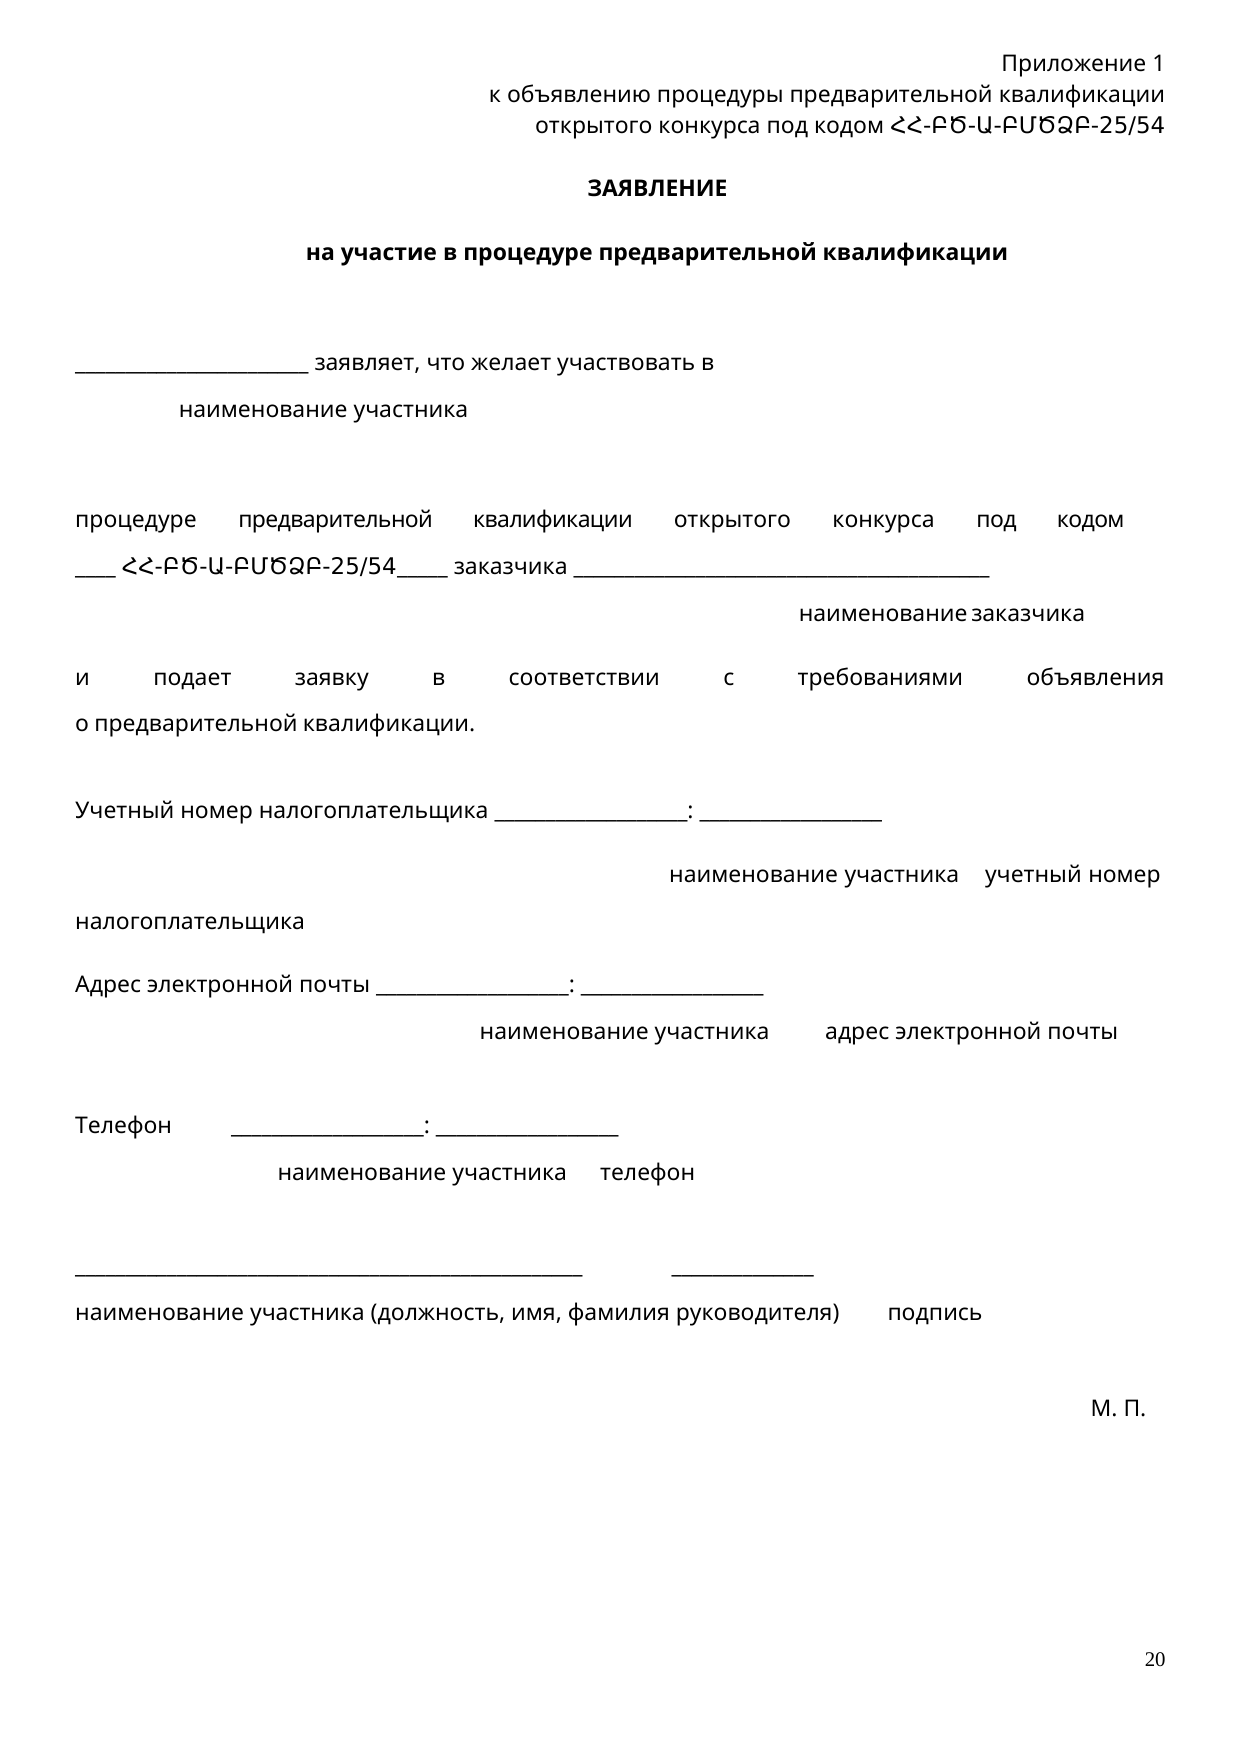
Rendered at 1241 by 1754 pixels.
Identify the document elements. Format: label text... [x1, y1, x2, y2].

text наименование участника учетный номер налогоплательщика [75, 858, 1165, 936]
text __________________________________________________ ______________ [75, 1249, 1165, 1281]
text ЗАЯВЛЕНИЕ [134, 172, 1106, 203]
subtitle на участие в процедуре предварительной квалификации [134, 235, 1106, 267]
text М. П. [75, 1392, 1165, 1423]
text Телефон ___________________: __________________ [75, 1109, 1165, 1140]
text к объявлению процедуры предварительной квалификации [75, 78, 1165, 109]
text процедуре предварительной квалификации открытого конкурса под кодом ____ ՀՀ-ԲԾ-Ա-ԲՄԾՁԲ-25/54_____ заказчика _________________________________________ [75, 503, 1165, 581]
text Приложение 1 [75, 47, 1165, 78]
text наименование участника адрес электронной почты [75, 1015, 1165, 1046]
text наименование участника [104, 393, 1165, 424]
text наименование заказчика [725, 597, 1165, 628]
text Адрес электронной почты ___________________: __________________ [75, 968, 1165, 999]
text и подает заявку в соответствии с требованиями объявления о предварительной квалификации. [75, 660, 1165, 738]
text _______________________ заявляет, что желает участвовать в [75, 346, 1165, 377]
text наименование участника (должность, имя, фамилия руководителя) подпись [75, 1296, 1165, 1327]
text открытого конкурса под кодом ՀՀ-ԲԾ-Ա-ԲՄԾՁԲ-25/54 [75, 109, 1165, 141]
text Учетный номер налогоплательщика ___________________: __________________ [75, 794, 1165, 825]
text наименование участника телефон [75, 1156, 1165, 1187]
